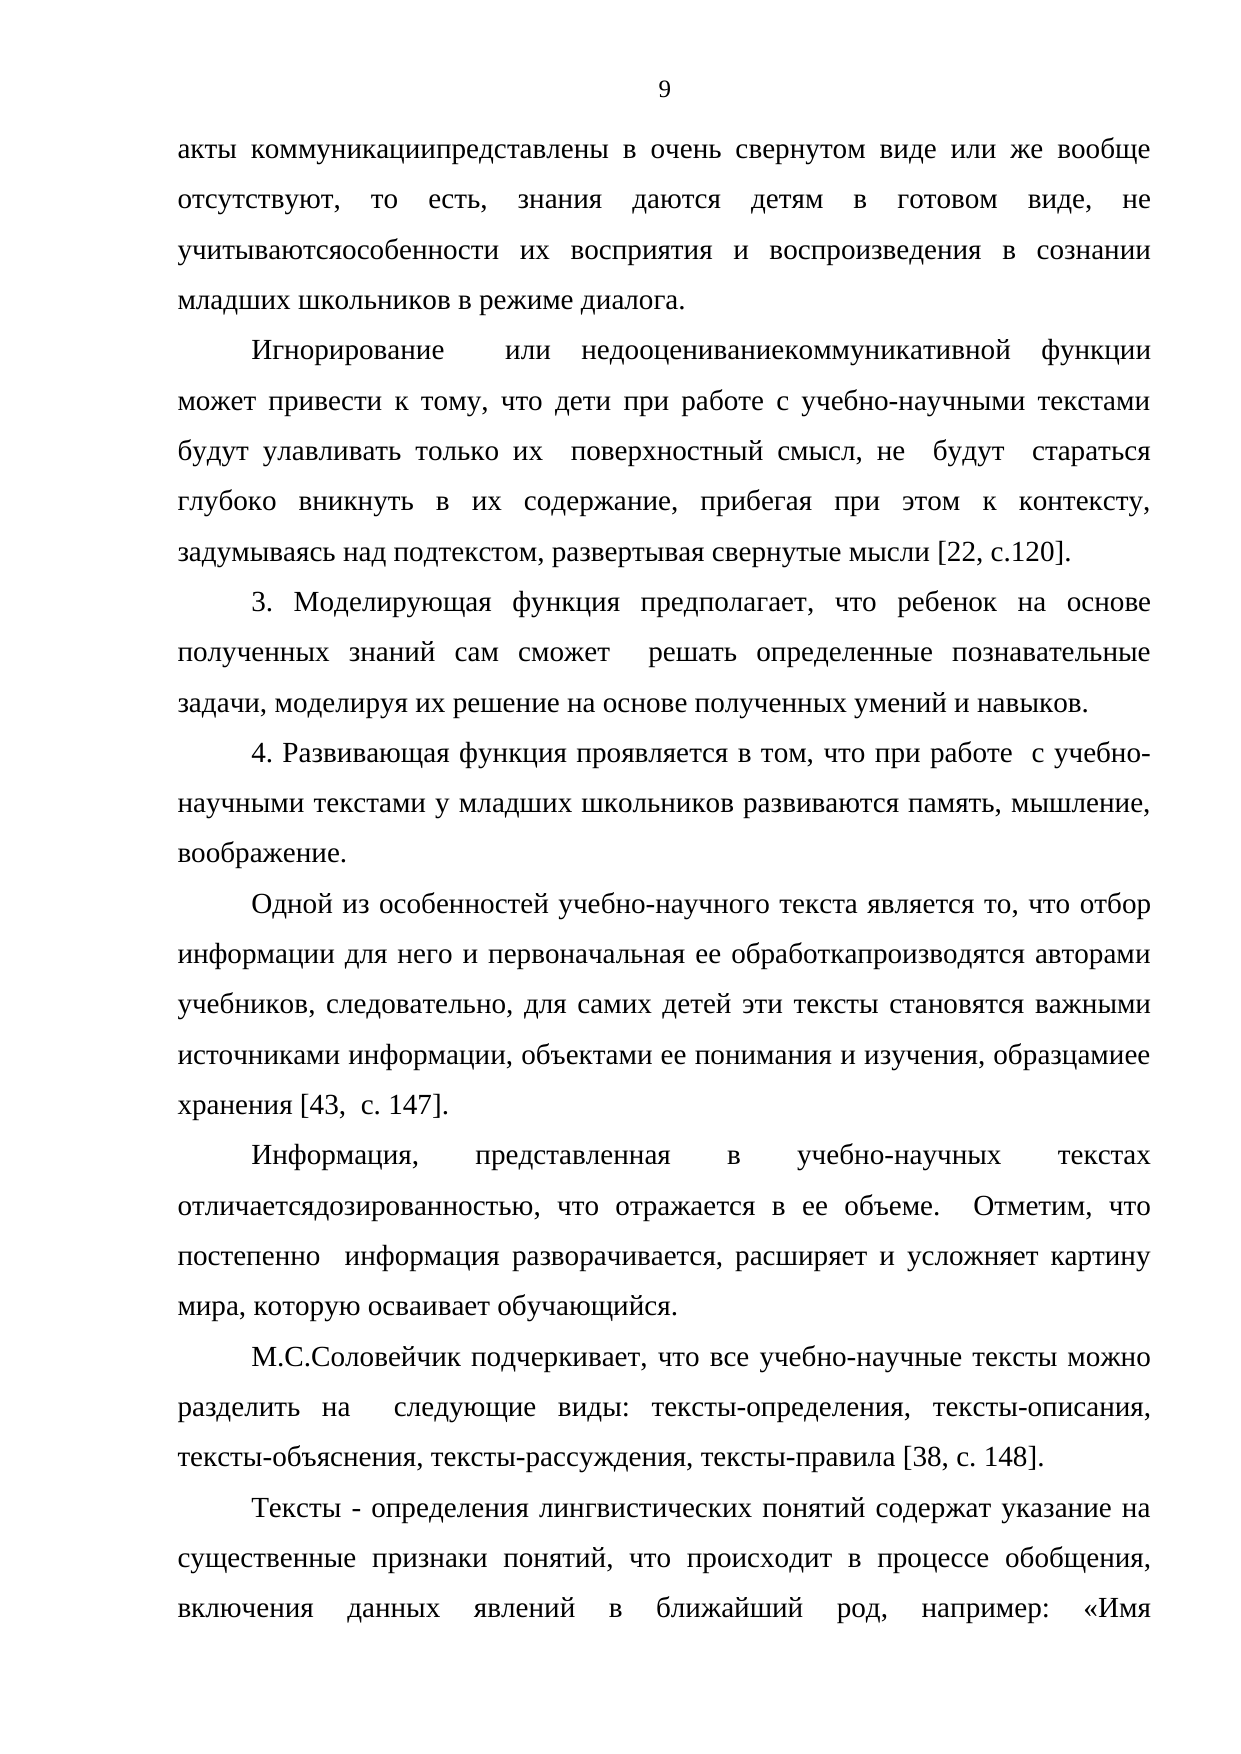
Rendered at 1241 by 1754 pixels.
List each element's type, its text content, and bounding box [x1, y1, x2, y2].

text 4. Развивающая функция проявляется в том, что при работе с учебно-научными текстами у младших школьников развиваются память, мышление, воображение. [177, 735, 1152, 869]
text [177, 131, 1152, 316]
text Игнорирование или недооцениваниекоммуникативной функции может привести к тому, что дети при работе с учебно-научными текстами будут улавливать только их поверхностный смысл, не будут стараться глубоко вникнуть в их содержание, прибегая при этом к контексту, задумываясь над подтекстом, развертывая свернутые мысли [22, с.120]. [177, 332, 1152, 567]
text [177, 1490, 1152, 1624]
text М.С.Соловейчик подчеркивает, что все учебно-научные тексты можно разделить на следующие виды: тексты-определения, тексты-описания, тексты-объяснения, тексты-рассуждения, тексты-правила [38, с. 148]. [177, 1339, 1152, 1473]
text Одной из особенностей учебно-научного текста является то, что отбор информации для него и первоначальная ее обработкапроизводятся авторами учебников, следовательно, для самих детей эти тексты становятся важными источниками информации, объектами ее понимания и изучения, образцамиее хранения [43, с. 147]. [177, 886, 1152, 1121]
text Информация, представленная в учебно-научных текстах отличаетсядозированностью, что отражается в ее объеме. Отметим, что постепенно информация разворачивается, расширяет и усложняет картину мира, которую осваивает обучающийся. [177, 1137, 1152, 1322]
text 3. Моделирующая функция предполагает, что ребенок на основе полученных знаний сам сможет решать определенные познавательные задачи, моделируя их решение на основе полученных умений и навыков. [177, 584, 1152, 718]
